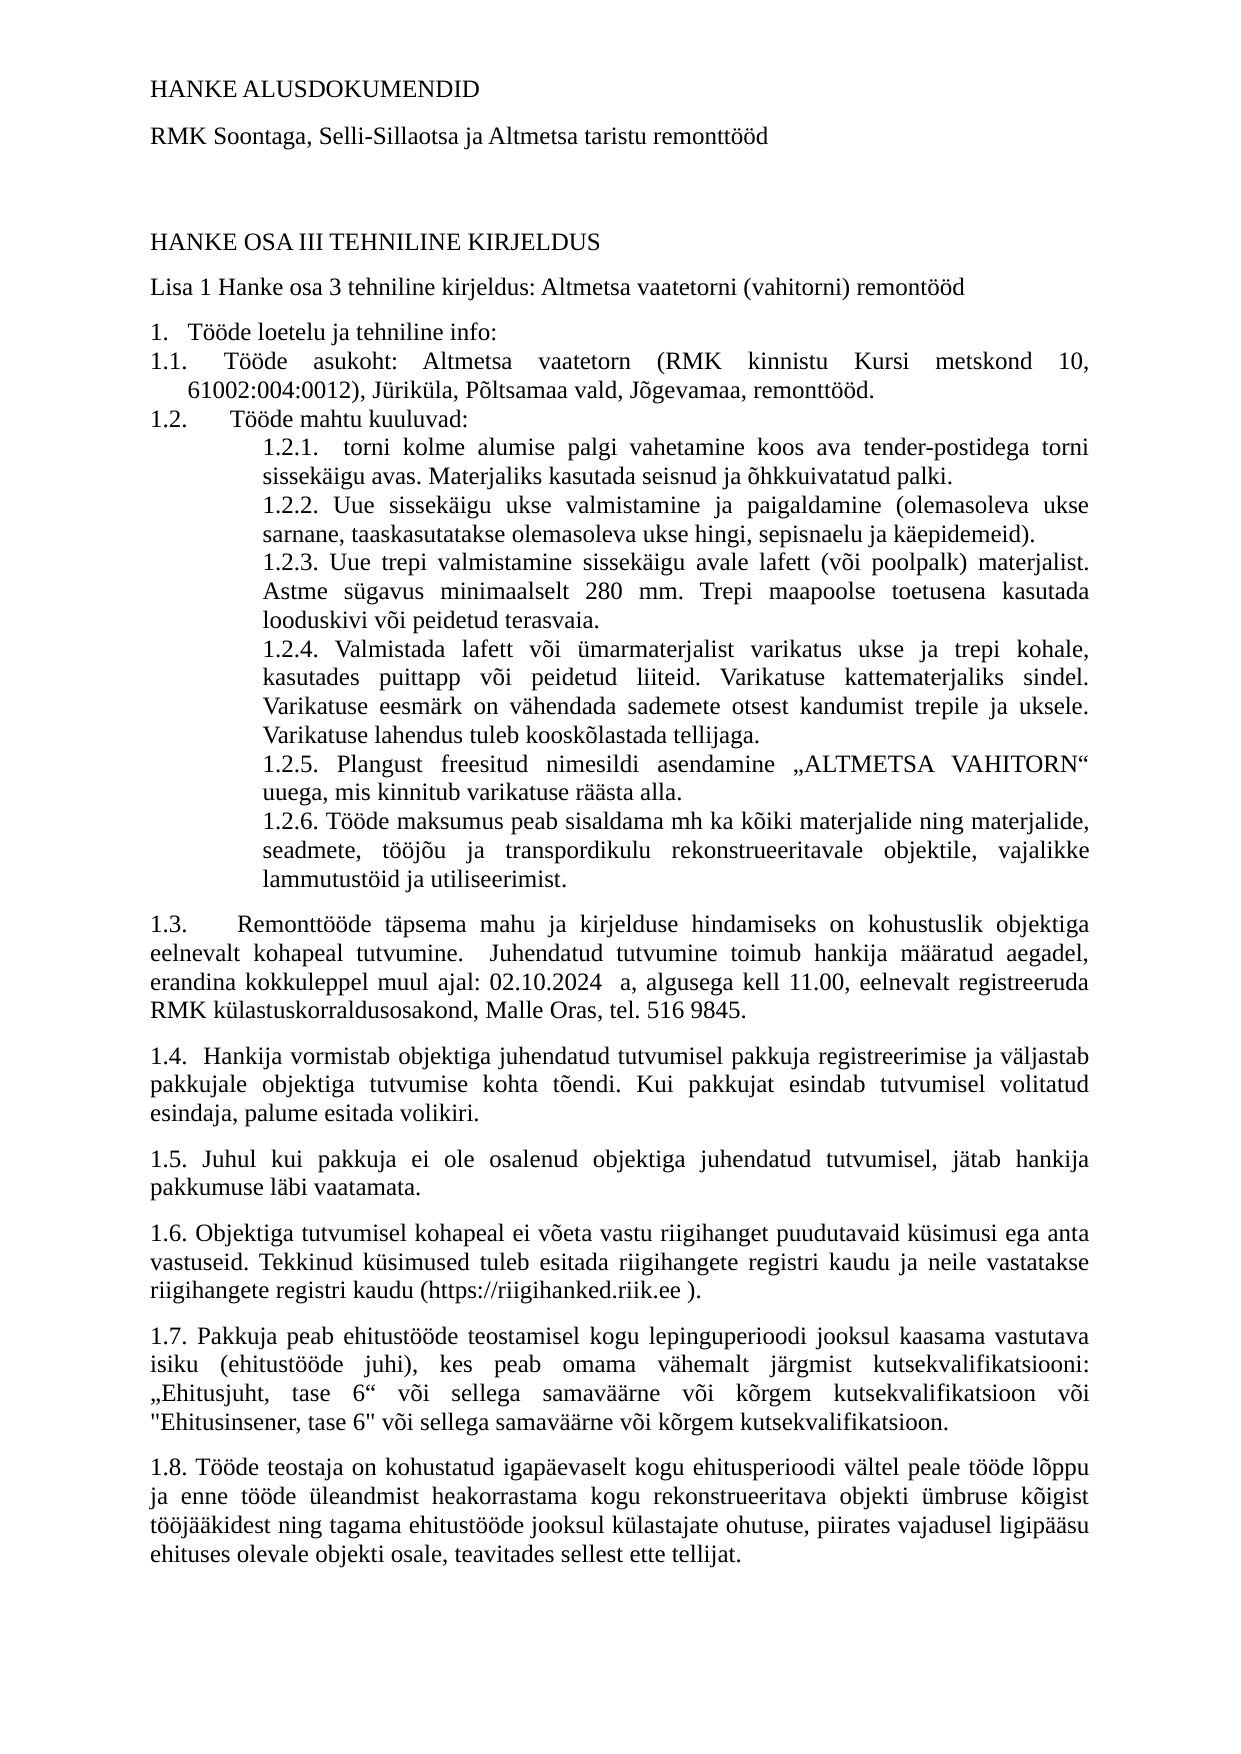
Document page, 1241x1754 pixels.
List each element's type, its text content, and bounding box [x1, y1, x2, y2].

text 1.8. Tööde teostaja on kohustatud igapäevaselt kogu ehitusperioodi vältel peale tööde lõppu ja enne tööde üleandmist heakorrastama kogu rekonstrueeritava objekti ümbruse kõigist tööjääkidest ning tagama ehitustööde jooksul külastajate ohutuse, piirates vajadusel ligipääsu ehituses olevale objekti osale, teavitades sellest ette tellijat. [150, 1452, 1090, 1567]
list 1.2.5. Plangust freesitud nimesildi asendamine „ALTMETSA VAHITORN“ uuega, mis kinnitub varikatuse räästa alla. [262, 749, 1090, 806]
list Tööde asukoht: Altmetsa vaatetorn (RMK kinnistu Kursi metskond 10, 61002:004:0012), Jüriküla, Põltsamaa vald, Jõgevamaa, remonttööd. [150, 346, 1090, 404]
list 1.2.2. Uue sissekäigu ukse valmistamine ja paigaldamine (olemasoleva ukse sarnane, taaskasutatakse olemasoleva ukse hingi, sepisnaelu ja käepidemeid). [262, 490, 1090, 547]
list 1.2.1. torni kolme alumise palgi vahetamine koos ava tender-postidega torni sissekäigu avas. Materjaliks kasutada seisnud ja õhkkuivatatud palki. [262, 432, 1090, 490]
text 1.3. Remonttööde täpsema mahu ja kirjelduse hindamiseks on kohustuslik objektiga eelnevalt kohapeal tutvumine. Juhendatud tutvumine toimub hankija määratud aegadel, erandina kokkuleppel muul ajal: 02.10.2024 a, algusega kell 11.00, eelnevalt registreeruda RMK külastuskorraldusosakond, Malle Oras, tel. 516 9845. [150, 909, 1090, 1024]
list 1.2.3. Uue trepi valmistamine sissekäigu avale lafett (või poolpalk) materjalist. Astme sügavus minimaalselt 280 mm. Trepi maapoolse toetusena kasutada looduskivi või peidetud terasvaia. [262, 547, 1090, 634]
text 1.6. Objektiga tutvumisel kohapeal ei võeta vastu riigihanget puudutavaid küsimusi ega anta vastuseid. Tekkinud küsimused tuleb esitada riigihangete registri kaudu ja neile vastatakse riigihangete registri kaudu (https://riigihanked.riik.ee ). [150, 1218, 1090, 1304]
list Tööde loetelu ja tehniline info: [150, 317, 1090, 346]
list 1.2.4. Valmistada lafett või ümarmaterjalist varikatus ukse ja trepi kohale, kasutades puittapp või peidetud liiteid. Varikatuse kattematerjaliks sindel. Varikatuse eesmärk on vähendada sademete otsest kandumist trepile ja uksele. Varikatuse lahendus tuleb kooskõlastada tellijaga. [262, 634, 1090, 749]
text HANKE OSA III TEHNILINE KIRJELDUS [150, 227, 1090, 255]
list 1.2.6. Tööde maksumus peab sisaldama mh ka kõiki materjalide ning materjalide, seadmete, tööjõu ja transpordikulu rekonstrueeritavale objektile, vajalikke lammutustöid ja utiliseerimist. [262, 806, 1090, 892]
list Tööde mahtu kuuluvad: [150, 404, 1090, 432]
text 1.5. Juhul kui pakkuja ei ole osalenud objektiga juhendatud tutvumisel, jätab hankija pakkumuse läbi vaatamata. [150, 1144, 1090, 1201]
text Lisa 1 Hanke osa 3 tehniline kirjeldus: Altmetsa vaatetorni (vahitorni) remontööd [150, 272, 1090, 301]
text 1.7. Pakkuja peab ehitustööde teostamisel kogu lepinguperioodi jooksul kaasama vastutava isiku (ehitustööde juhi), kes peab omama vähemalt järgmist kutsekvalifikatsiooni: „Ehitusjuht, tase 6“ või sellega samaväärne või kõrgem kutsekvalifikatsioon või "Ehitusinsener, tase 6" või sellega samaväärne või kõrgem kutsekvalifikatsioon. [150, 1321, 1090, 1436]
text 1.4. Hankija vormistab objektiga juhendatud tutvumisel pakkuja registreerimise ja väljastab pakkujale objektiga tutvumise kohta tõendi. Kui pakkujat esindab tutvumisel volitatud esindaja, palume esitada volikiri. [150, 1041, 1090, 1127]
